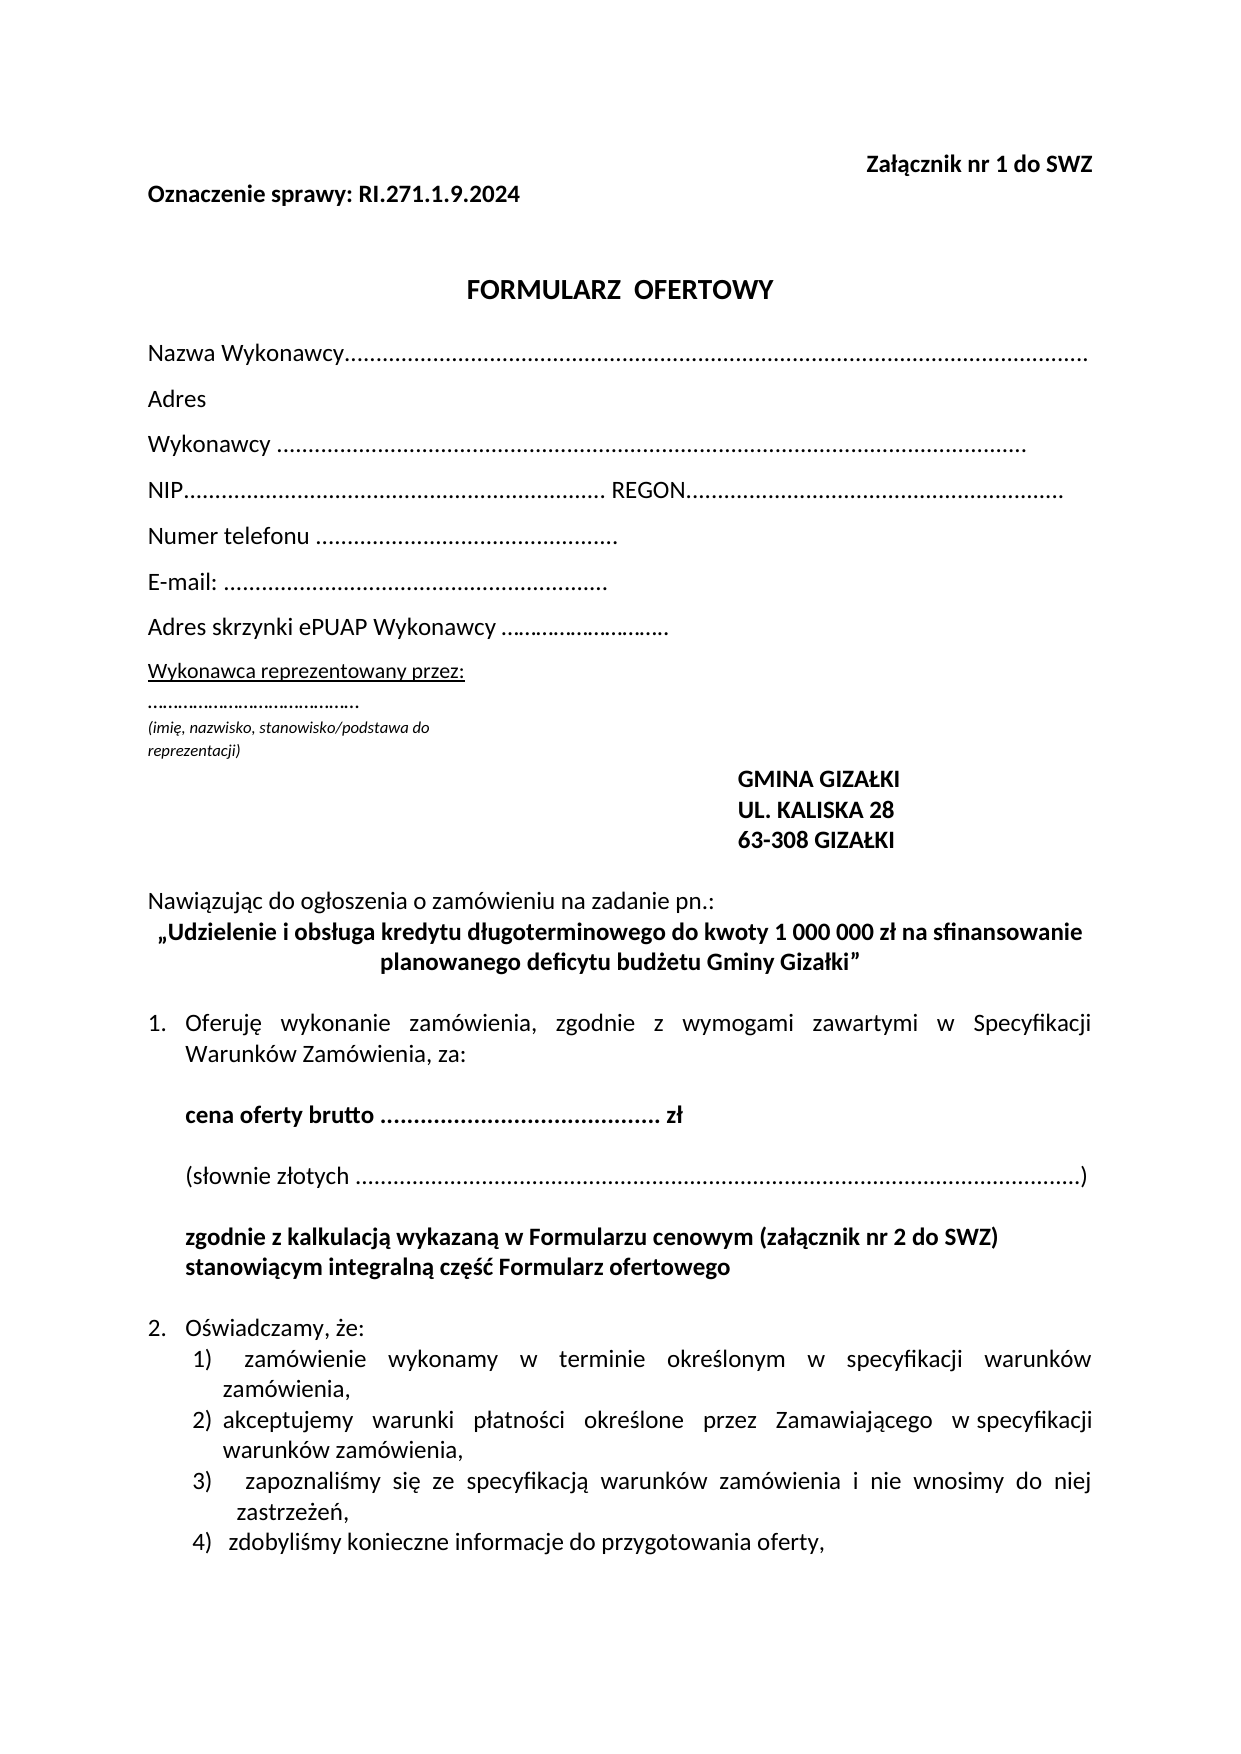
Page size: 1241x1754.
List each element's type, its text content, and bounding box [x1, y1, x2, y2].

list zapoznaliśmy się ze specyfikacją warunków zamówienia i nie wnosimy do niej zastrzeżeń, [192, 1465, 1092, 1526]
list zdobyliśmy konieczne informacje do przygotowania oferty, [192, 1526, 1092, 1557]
text cena oferty brutto .......................................... zł [148, 1099, 1092, 1129]
subtitle FORMULARZ OFERTOWY [148, 271, 1092, 307]
text Nazwa Wykonawcy...................................................................................................................... [148, 337, 1092, 368]
text …………………………………… [148, 687, 472, 714]
text zgodnie z kalkulacją wykazaną w Formularzu cenowym (załącznik nr 2 do SWZ) [148, 1221, 1092, 1252]
text Wykonawca reprezentowany przez: [148, 657, 1092, 684]
list zamówienie wykonamy w terminie określonym w specyfikacji warunków zamówienia, [192, 1343, 1092, 1404]
list Oświadczamy, że: [148, 1313, 1092, 1343]
text GMINA GIZAŁKI [236, 763, 1092, 794]
text (imię, nazwisko, stanowisko/podstawa do reprezentacji) [148, 717, 472, 761]
text E-mail: ............................................................. [148, 566, 1092, 596]
text 63-308 GIZAŁKI [236, 824, 1092, 855]
list akceptujemy warunki płatności określone przez Zamawiającego w specyfikacji warunków zamówienia, [192, 1404, 1092, 1465]
text stanowiącym integralną część Formularz ofertowego [148, 1252, 1092, 1282]
text NIP................................................................... REGON............................................................ [148, 474, 1093, 505]
text UL. KALISKA 28 [236, 794, 1092, 824]
text Adres skrzynki ePUAP Wykonawcy ……………………….. [148, 611, 1092, 642]
text Nawiązując do ogłoszenia o zamówieniu na zadanie pn.: [148, 885, 1092, 916]
subtitle Załącznik nr 1 do SWZ [148, 148, 1092, 178]
text Numer telefonu ................................................ [148, 520, 1092, 551]
text Oznaczenie sprawy: RI.271.1.9.2024 [148, 178, 1092, 209]
text „Udzielenie i obsługa kredytu długoterminowego do kwoty 1 000 000 zł na sfinansowanie planowanego deficytu budżetu Gminy Gizałki” [148, 916, 1092, 977]
text (słownie złotych ...................................................................................................................) [148, 1160, 1092, 1191]
text Adres Wykonawcy ....................................................................................................................... [148, 383, 1092, 459]
list Oferuję wykonanie zamówienia, zgodnie z wymogami zawartymi w Specyfikacji Warunków Zamówienia, za: [148, 1007, 1092, 1068]
